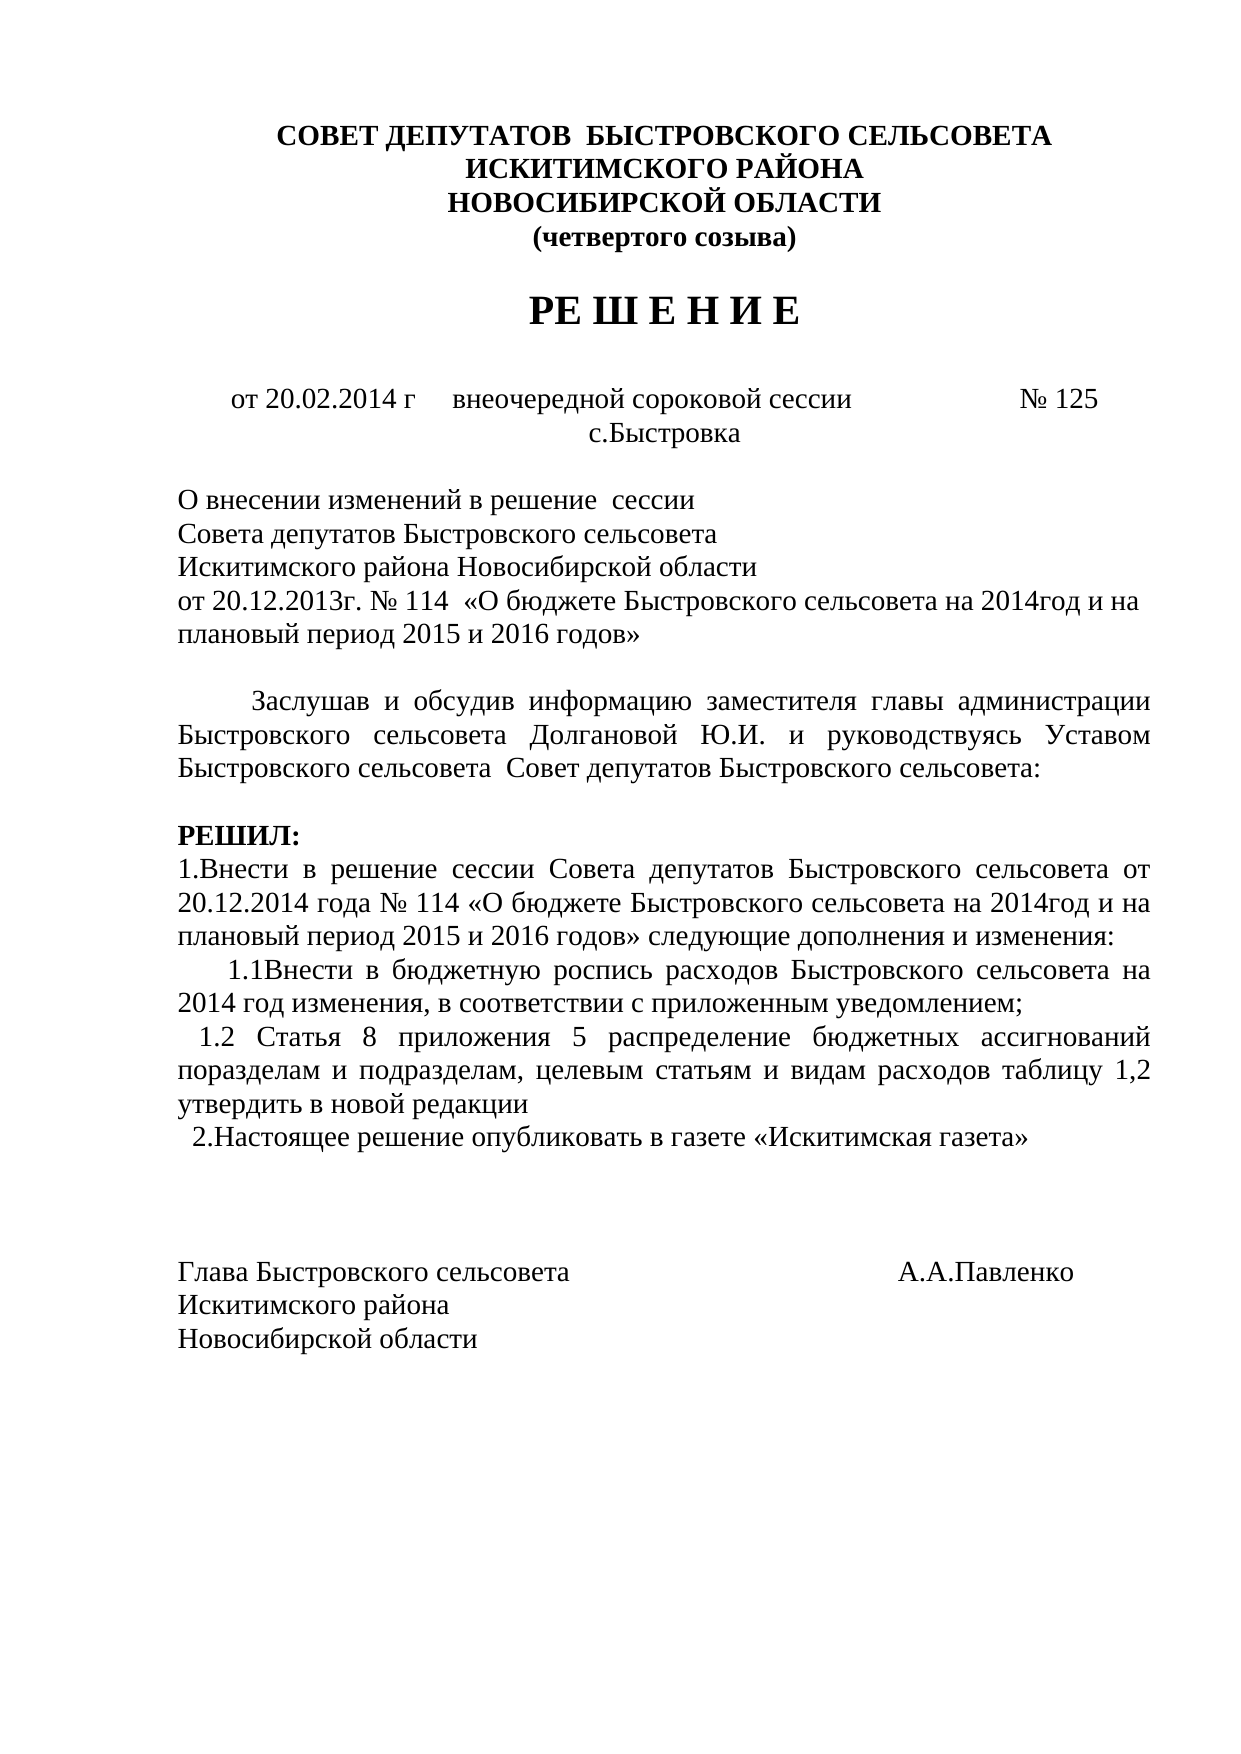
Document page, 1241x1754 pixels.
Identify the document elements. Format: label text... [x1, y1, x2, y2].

text Искитимского района Новосибирской области [177, 549, 1152, 583]
text Искитимского района [177, 1287, 1152, 1321]
text от 20.02.2014 г внеочередной сороковой сессии № 125 [177, 382, 1152, 415]
text СОВЕТ ДЕПУТАТОВ БЫСТРОВСКОГО СЕЛЬСОВЕТА ИСКИТИМСКОГО РАЙОНА [177, 118, 1152, 185]
text Совета депутатов Быстровского сельсовета [177, 516, 1152, 549]
text РЕШИЛ: [177, 818, 1152, 851]
text НОВОСИБИРСКОЙ ОБЛАСТИ [177, 185, 1152, 219]
text с.Быстровка [177, 415, 1152, 449]
text 1.Внести в решение сессии Совета депутатов Быстровского сельсовета от 20.12.2014 года № 114 «О бюджете Быстровского сельсовета на 2014год и на плановый период 2015 и 2016 годов» следующие дополнения и изменения: [177, 851, 1152, 952]
text О внесении изменений в решение сессии [177, 482, 1152, 516]
text Заслушав и обсудив информацию заместителя главы администрации Быстровского сельсовета Долгановой Ю.И. и руководствуясь Уставом Быстровского сельсовета Совет депутатов Быстровского сельсовета: [177, 683, 1152, 784]
text 1.2 Статья 8 приложения 5 распределение бюджетных ассигнований поразделам и подразделам, целевым статьям и видам расходов таблицу 1,2 утвердить в новой редакции [177, 1019, 1152, 1119]
text от 20.12.2013г. № 114 «О бюджете Быстровского сельсовета на 2014год и на плановый период 2015 и 2016 годов» [177, 583, 1152, 650]
text (четвертого созыва) [177, 219, 1152, 252]
text 2.Настоящее решение опубликовать в газете «Искитимская газета» [177, 1119, 1152, 1153]
text Новосибирской области [177, 1321, 1152, 1354]
text 1.1Внести в бюджетную роспись расходов Быстровского сельсовета на 2014 год изменения, в соответствии с приложенным уведомлением; [177, 952, 1152, 1019]
text Глава Быстровского сельсовета А.А.Павленко [177, 1254, 1152, 1287]
text РЕ Ш Е Н И Е [177, 286, 1152, 334]
